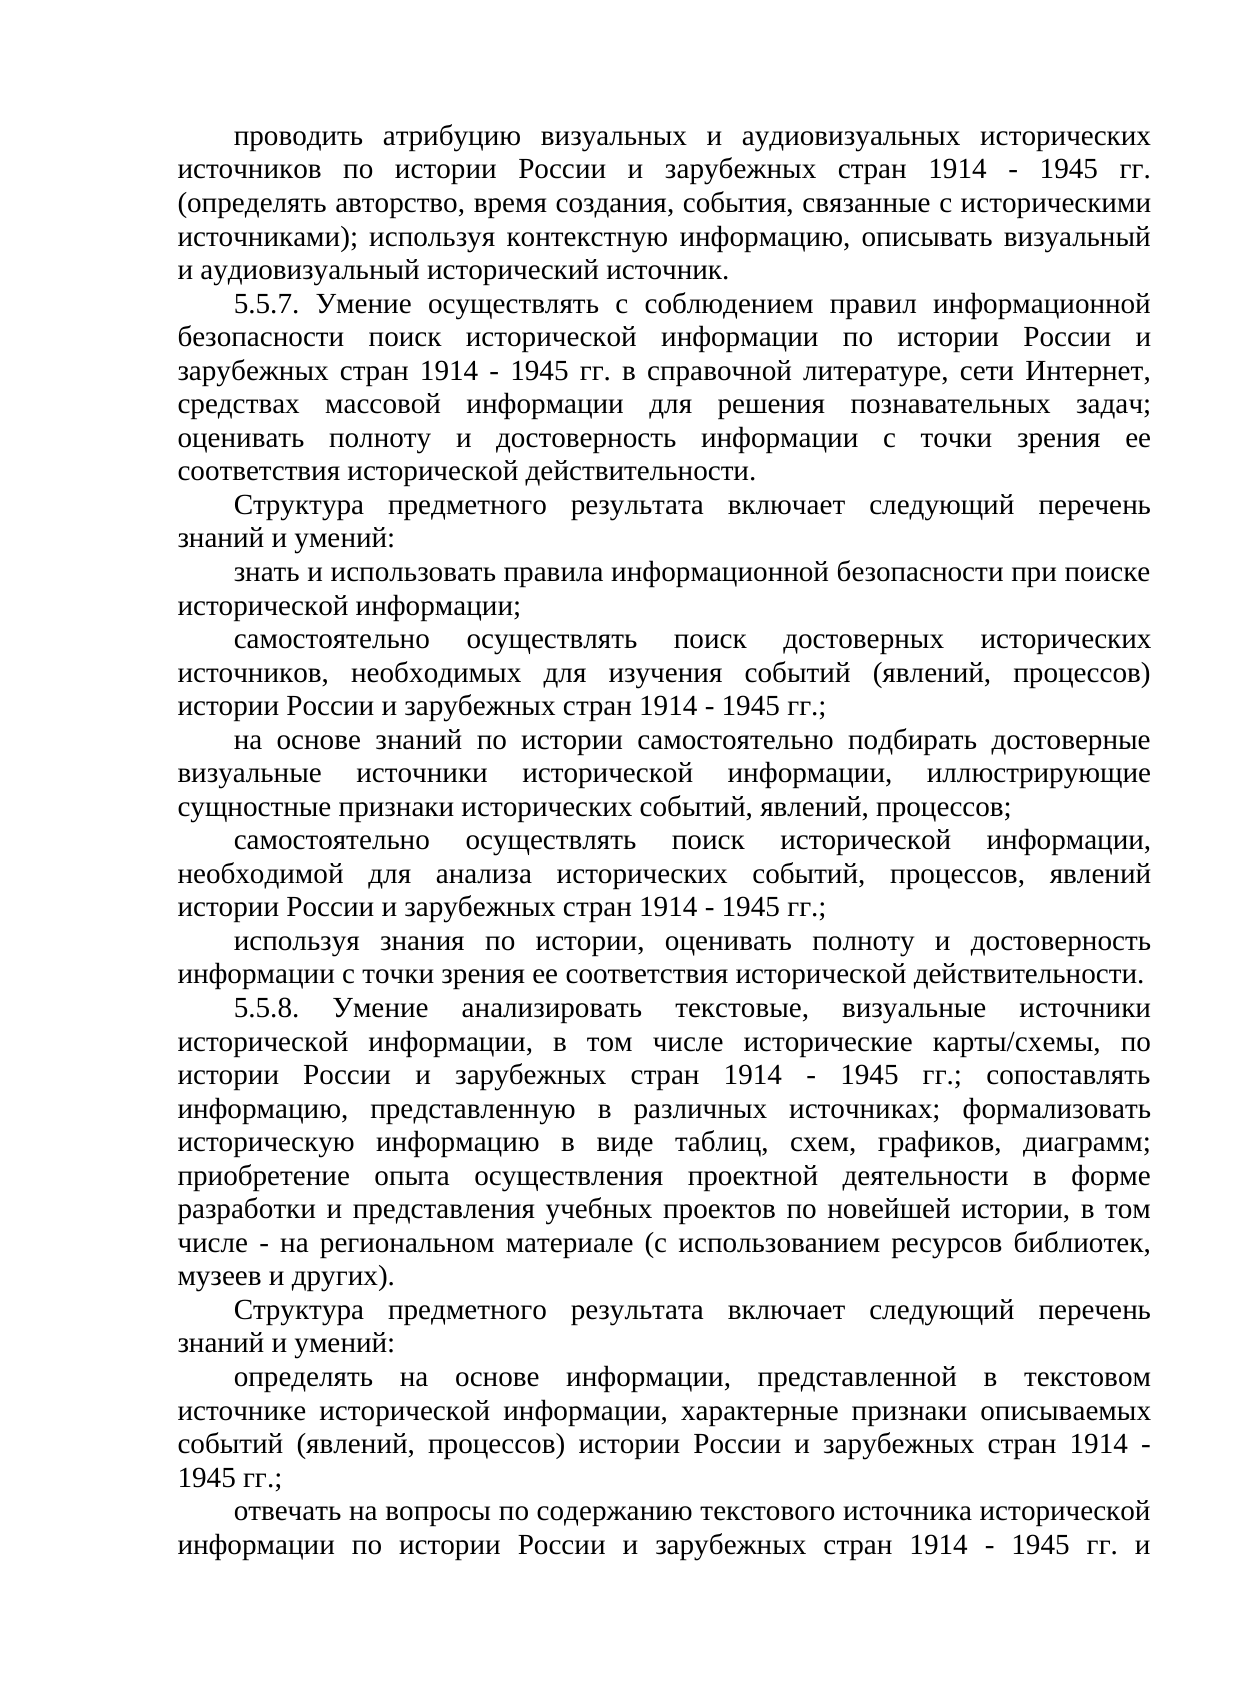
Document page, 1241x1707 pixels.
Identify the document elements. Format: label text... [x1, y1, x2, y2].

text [177, 1493, 1152, 1560]
text 5.5.7. Умение осуществлять с соблюдением правил информационной безопасности поиск исторической информации по истории России и зарубежных стран 1914 - 1945 гг. в справочной литературе, сети Интернет, средствах массовой информации для решения познавательных задач; оценивать полноту и достоверность информации с точки зрения ее соответствия исторической действительности. [177, 286, 1152, 487]
text проводить атрибуцию визуальных и аудиовизуальных исторических источников по истории России и зарубежных стран 1914 - 1945 гг. (определять авторство, время создания, события, связанные с историческими источниками); используя контекстную информацию, описывать визуальный и аудиовизуальный исторический источник. [177, 118, 1152, 286]
text самостоятельно осуществлять поиск исторической информации, необходимой для анализа исторических событий, процессов, явлений истории России и зарубежных стран 1914 - 1945 гг.; [177, 822, 1152, 923]
text Структура предметного результата включает следующий перечень знаний и умений: [177, 487, 1152, 554]
text Структура предметного результата включает следующий перечень знаний и умений: [177, 1292, 1152, 1359]
text определять на основе информации, представленной в текстовом источнике исторической информации, характерные признаки описываемых событий (явлений, процессов) истории России и зарубежных стран 1914 - 1945 гг.; [177, 1359, 1152, 1493]
text самостоятельно осуществлять поиск достоверных исторических источников, необходимых для изучения событий (явлений, процессов) истории России и зарубежных стран 1914 - 1945 гг.; [177, 621, 1152, 722]
text на основе знаний по истории самостоятельно подбирать достоверные визуальные источники исторической информации, иллюстрирующие сущностные признаки исторических событий, явлений, процессов; [177, 722, 1152, 822]
text 5.5.8. Умение анализировать текстовые, визуальные источники исторической информации, в том числе исторические карты/схемы, по истории России и зарубежных стран 1914 - 1945 гг.; сопоставлять информацию, представленную в различных источниках; формализовать историческую информацию в виде таблиц, схем, графиков, диаграмм; приобретение опыта осуществления проектной деятельности в форме разработки и представления учебных проектов по новейшей истории, в том числе - на региональном материале (с использованием ресурсов библиотек, музеев и других). [177, 990, 1152, 1292]
text знать и использовать правила информационной безопасности при поиске исторической информации; [177, 554, 1152, 621]
text используя знания по истории, оценивать полноту и достоверность информации с точки зрения ее соответствия исторической действительности. [177, 923, 1152, 990]
